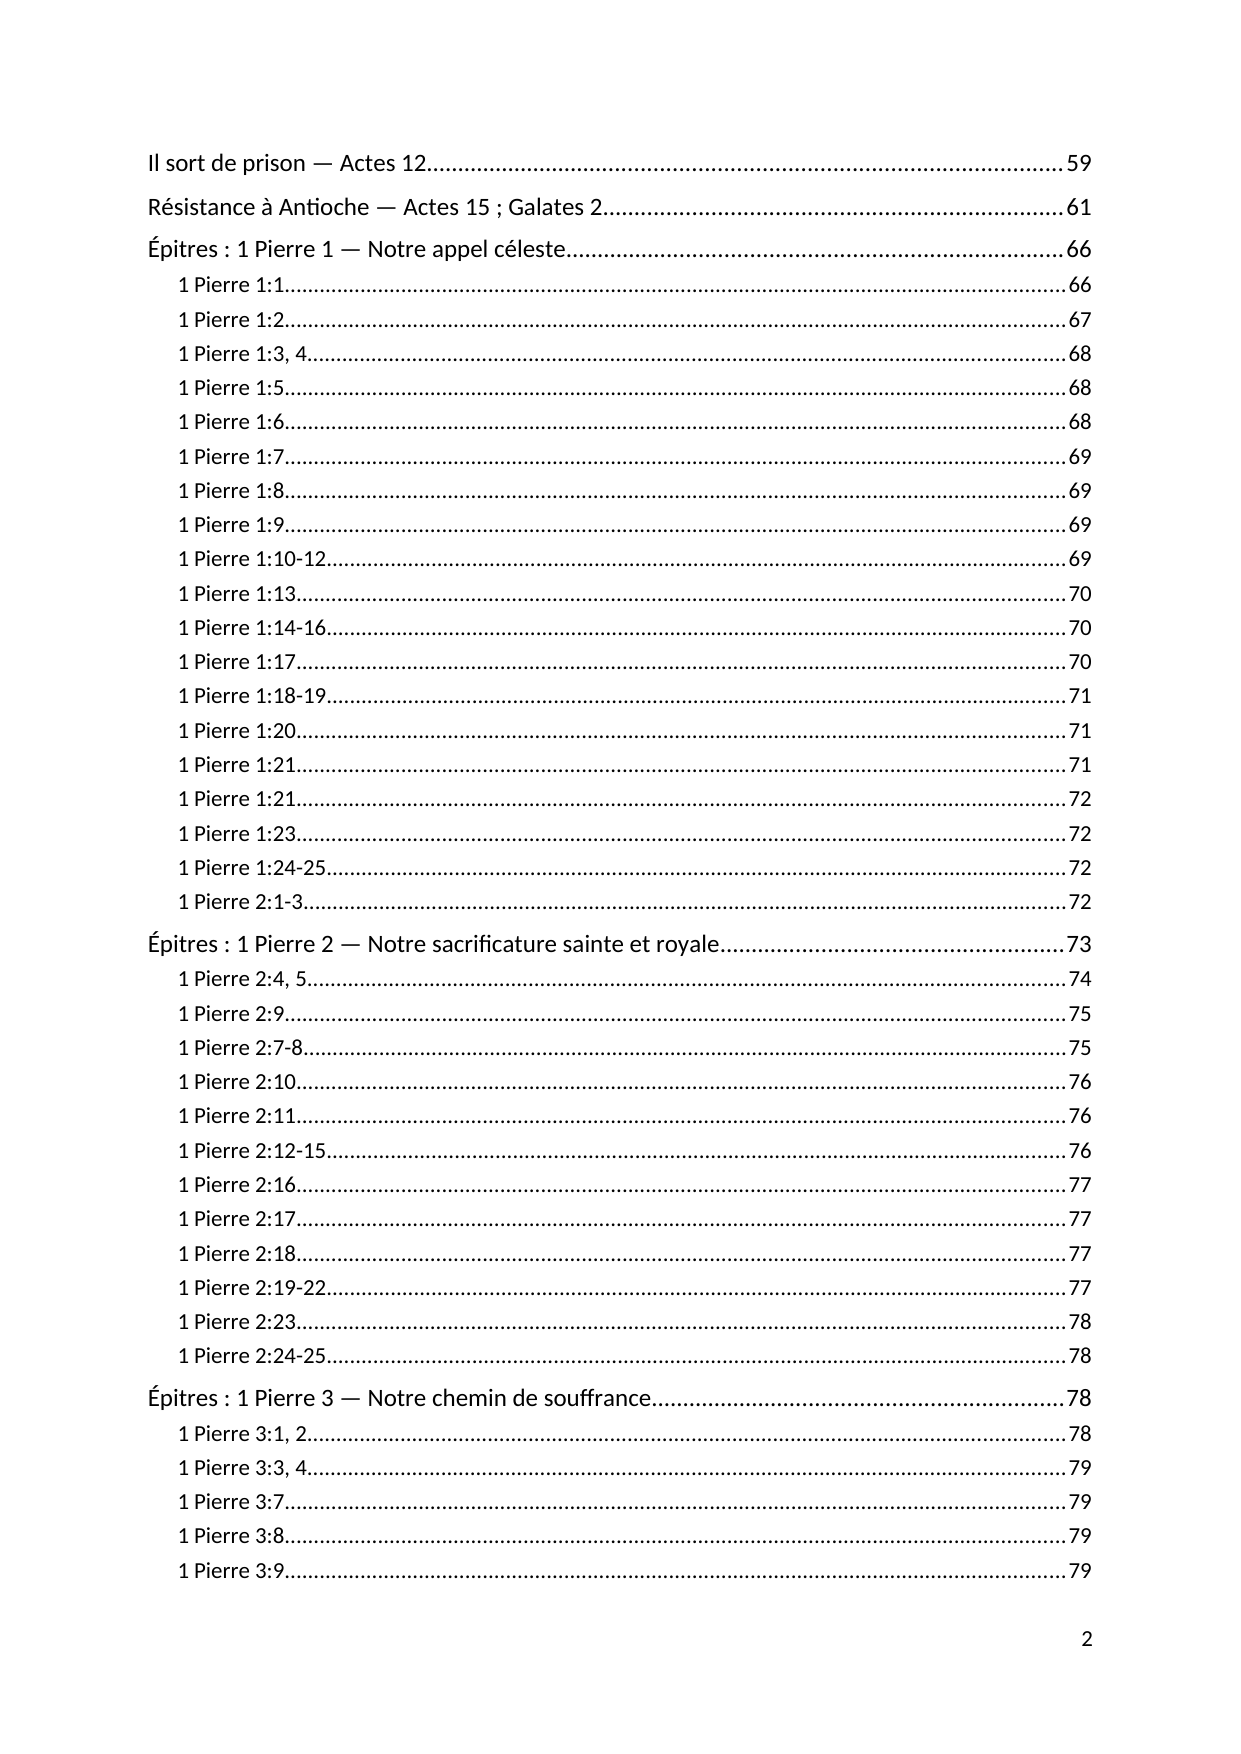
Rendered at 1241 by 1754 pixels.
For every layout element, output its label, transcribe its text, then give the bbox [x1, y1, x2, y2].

text Épitres : 1 Pierre 3 — Notre chemin de souffrance 78 [148, 1382, 1093, 1413]
text 1 Pierre 1:17 70 [177, 647, 1093, 675]
text 1 Pierre 2:18 77 [177, 1239, 1093, 1267]
text 1 Pierre 2:12-15 76 [177, 1136, 1093, 1164]
text 1 Pierre 1:9 69 [177, 510, 1093, 538]
text Il sort de prison — Actes 12 59 [148, 148, 1093, 178]
text Épitres : 1 Pierre 2 — Notre sacrificature sainte et royale 73 [148, 928, 1093, 958]
text 1 Pierre 2:16 77 [177, 1170, 1093, 1198]
text 1 Pierre 2:1-3 72 [177, 887, 1093, 915]
text 1 Pierre 1:20 71 [177, 716, 1093, 744]
text 1 Pierre 3:3, 4 79 [177, 1453, 1093, 1481]
text 1 Pierre 1:3, 4 68 [177, 339, 1093, 367]
text 1 Pierre 1:8 69 [177, 476, 1093, 504]
text 1 Pierre 3:8 79 [177, 1522, 1093, 1550]
text 1 Pierre 1:21 72 [177, 784, 1093, 812]
text 1 Pierre 1:18-19 71 [177, 682, 1093, 710]
text 1 Pierre 1:5 68 [177, 373, 1093, 401]
text 1 Pierre 1:14-16 70 [177, 613, 1093, 641]
text Résistance à Antioche — Actes 15 ; Galates 2 61 [148, 191, 1093, 221]
text 1 Pierre 2:9 75 [177, 999, 1093, 1027]
text 1 Pierre 2:24-25 78 [177, 1342, 1093, 1369]
text 1 Pierre 2:10 76 [177, 1067, 1093, 1095]
text 1 Pierre 1:21 71 [177, 750, 1093, 778]
text 1 Pierre 1:6 68 [177, 407, 1093, 436]
text 1 Pierre 1:13 70 [177, 579, 1093, 607]
text 1 Pierre 1:7 69 [177, 442, 1093, 470]
text 1 Pierre 1:1 66 [177, 270, 1093, 298]
text 1 Pierre 1:2 67 [177, 305, 1093, 333]
text 1 Pierre 3:1, 2 78 [177, 1419, 1093, 1447]
text Épitres : 1 Pierre 1 — Notre appel céleste 66 [148, 234, 1093, 264]
text 1 Pierre 1:10-12 69 [177, 544, 1093, 573]
text 1 Pierre 3:9 79 [177, 1556, 1093, 1584]
text 1 Pierre 2:4, 5 74 [177, 964, 1093, 993]
text 1 Pierre 2:23 78 [177, 1307, 1093, 1335]
text 1 Pierre 2:19-22 77 [177, 1273, 1093, 1301]
text 1 Pierre 2:11 76 [177, 1102, 1093, 1130]
text 1 Pierre 2:17 77 [177, 1204, 1093, 1232]
text 1 Pierre 3:7 79 [177, 1487, 1093, 1515]
text 1 Pierre 1:24-25 72 [177, 853, 1093, 881]
text 1 Pierre 1:23 72 [177, 819, 1093, 847]
text 1 Pierre 2:7-8 75 [177, 1033, 1093, 1061]
